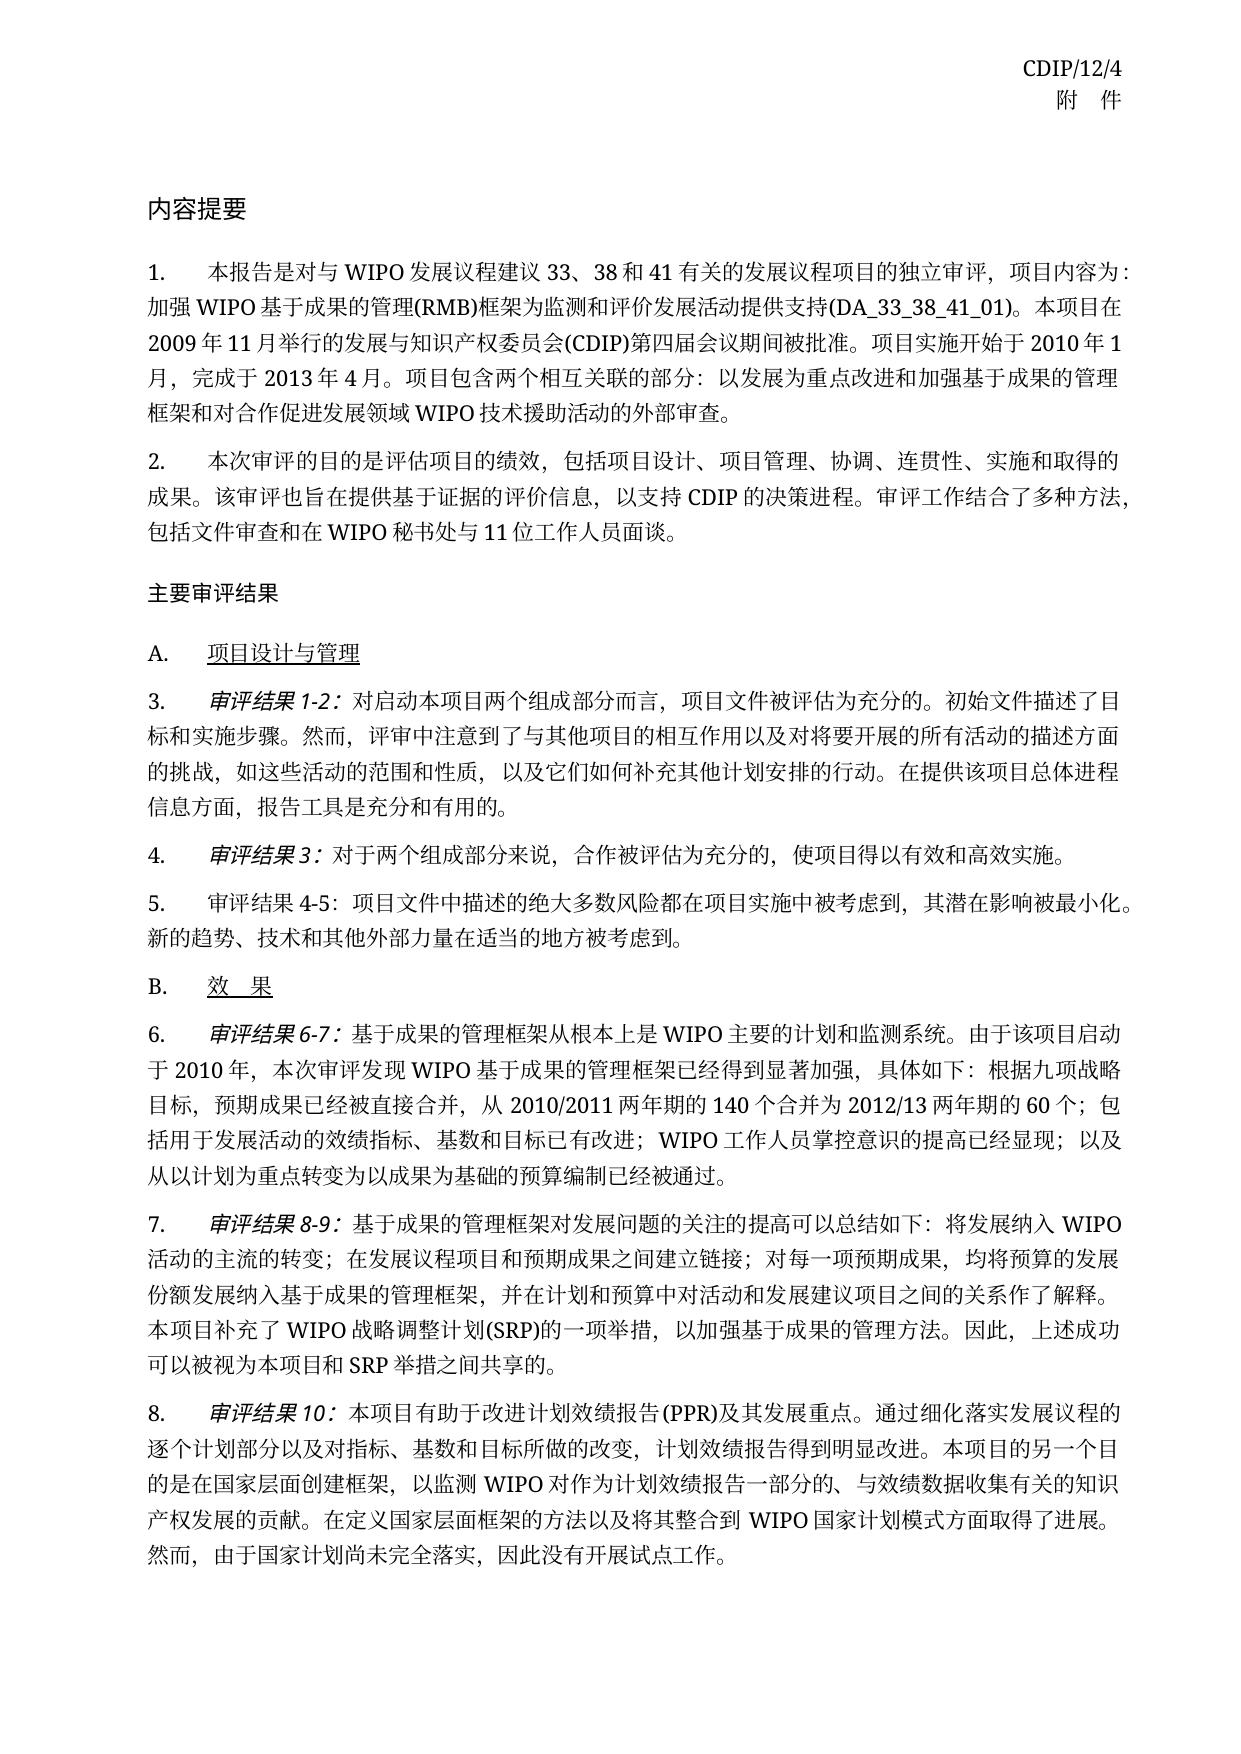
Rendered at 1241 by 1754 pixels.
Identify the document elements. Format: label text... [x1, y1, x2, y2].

text 7. 审评结果8-9：基于成果的管理框架对发展问题的关注的提高可以总结如下：将发展纳入WIPO活动的主流的转变；在发展议程项目和预期成果之间建立链接；对每一项预期成果，均将预算的发展份额发展纳入基于成果的管理框架，并在计划和预算中对活动和发展建议项目之间的关系作了解释。本项目补充了WIPO战略调整计划(SRP)的一项举措，以加强基于成果的管理方法。因此，上述成功可以被视为本项目和SRP举措之间共享的。 [148, 1203, 1122, 1380]
text B. 效 果 [148, 966, 1122, 1001]
text 8. 审评结果10：本项目有助于改进计划效绩报告(PPR)及其发展重点。通过细化落实发展议程的逐个计划部分以及对指标、基数和目标所做的改变，计划效绩报告得到明显改进。本项目的另一个目的是在国家层面创建框架，以监测WIPO对作为计划效绩报告一部分的、与效绩数据收集有关的知识产权发展的贡献。在定义国家层面框架的方法以及将其整合到WIPO国家计划模式方面取得了进展。然而，由于国家计划尚未完全落实，因此没有开展试点工作。 [148, 1393, 1122, 1570]
text A. 项目设计与管理 [148, 632, 1122, 668]
text 3. 审评结果1-2：对启动本项目两个组成部分而言，项目文件被评估为充分的。初始文件描述了目标和实施步骤。然而，评审中注意到了与其他项目的相互作用以及对将要开展的所有活动的描述方面的挑战，如这些活动的范围和性质，以及它们如何补充其他计划安排的行动。在提供该项目总体进程信息方面，报告工具是充分和有用的。 [148, 680, 1122, 822]
text 主要审评结果 [148, 572, 1122, 607]
text 5. 审评结果4-5：项目文件中描述的绝大多数风险都在项目实施中被考虑到，其潜在影响被最小化。新的趋势、技术和其他外部力量在适当的地方被考虑到。 [148, 882, 1122, 953]
text 6. 审评结果6-7：基于成果的管理框架从根本上是WIPO主要的计划和监测系统。由于该项目启动于2010年，本次审评发现WIPO基于成果的管理框架已经得到显著加强，具体如下：根据九项战略目标，预期成果已经被直接合并，从2010/2011两年期的140个合并为2012/13两年期的60个；包括用于发展活动的效绩指标、基数和目标已有改进；WIPO工作人员掌控意识的提高已经显现；以及从以计划为重点转变为以成果为基础的预算编制已经被通过。 [148, 1013, 1122, 1191]
text 1. 本报告是对与WIPO发展议程建议33、38和41有关的发展议程项目的独立审评，项目内容为：加强WIPO基于成果的管理(RMB)框架为监测和评价发展活动提供支持(DA_33_38_41_01)。本项目在2009年11月举行的发展与知识产权委员会(CDIP)第四届会议期间被批准。项目实施开始于2010年1月，完成于2013年4月。项目包含两个相互关联的部分：以发展为重点改进和加强基于成果的管理框架和对合作促进发展领域WIPO技术援助活动的外部审查。 [148, 251, 1122, 428]
text 内容提要 [148, 190, 1122, 226]
text 4. 审评结果3：对于两个组成部分来说，合作被评估为充分的，使项目得以有效和高效实施。 [148, 834, 1122, 870]
text 2. 本次审评的目的是评估项目的绩效，包括项目设计、项目管理、协调、连贯性、实施和取得的成果。该审评也旨在提供基于证据的评价信息，以支持CDIP的决策进程。审评工作结合了多种方法，包括文件审查和在WIPO秘书处与11位工作人员面谈。 [148, 441, 1122, 547]
